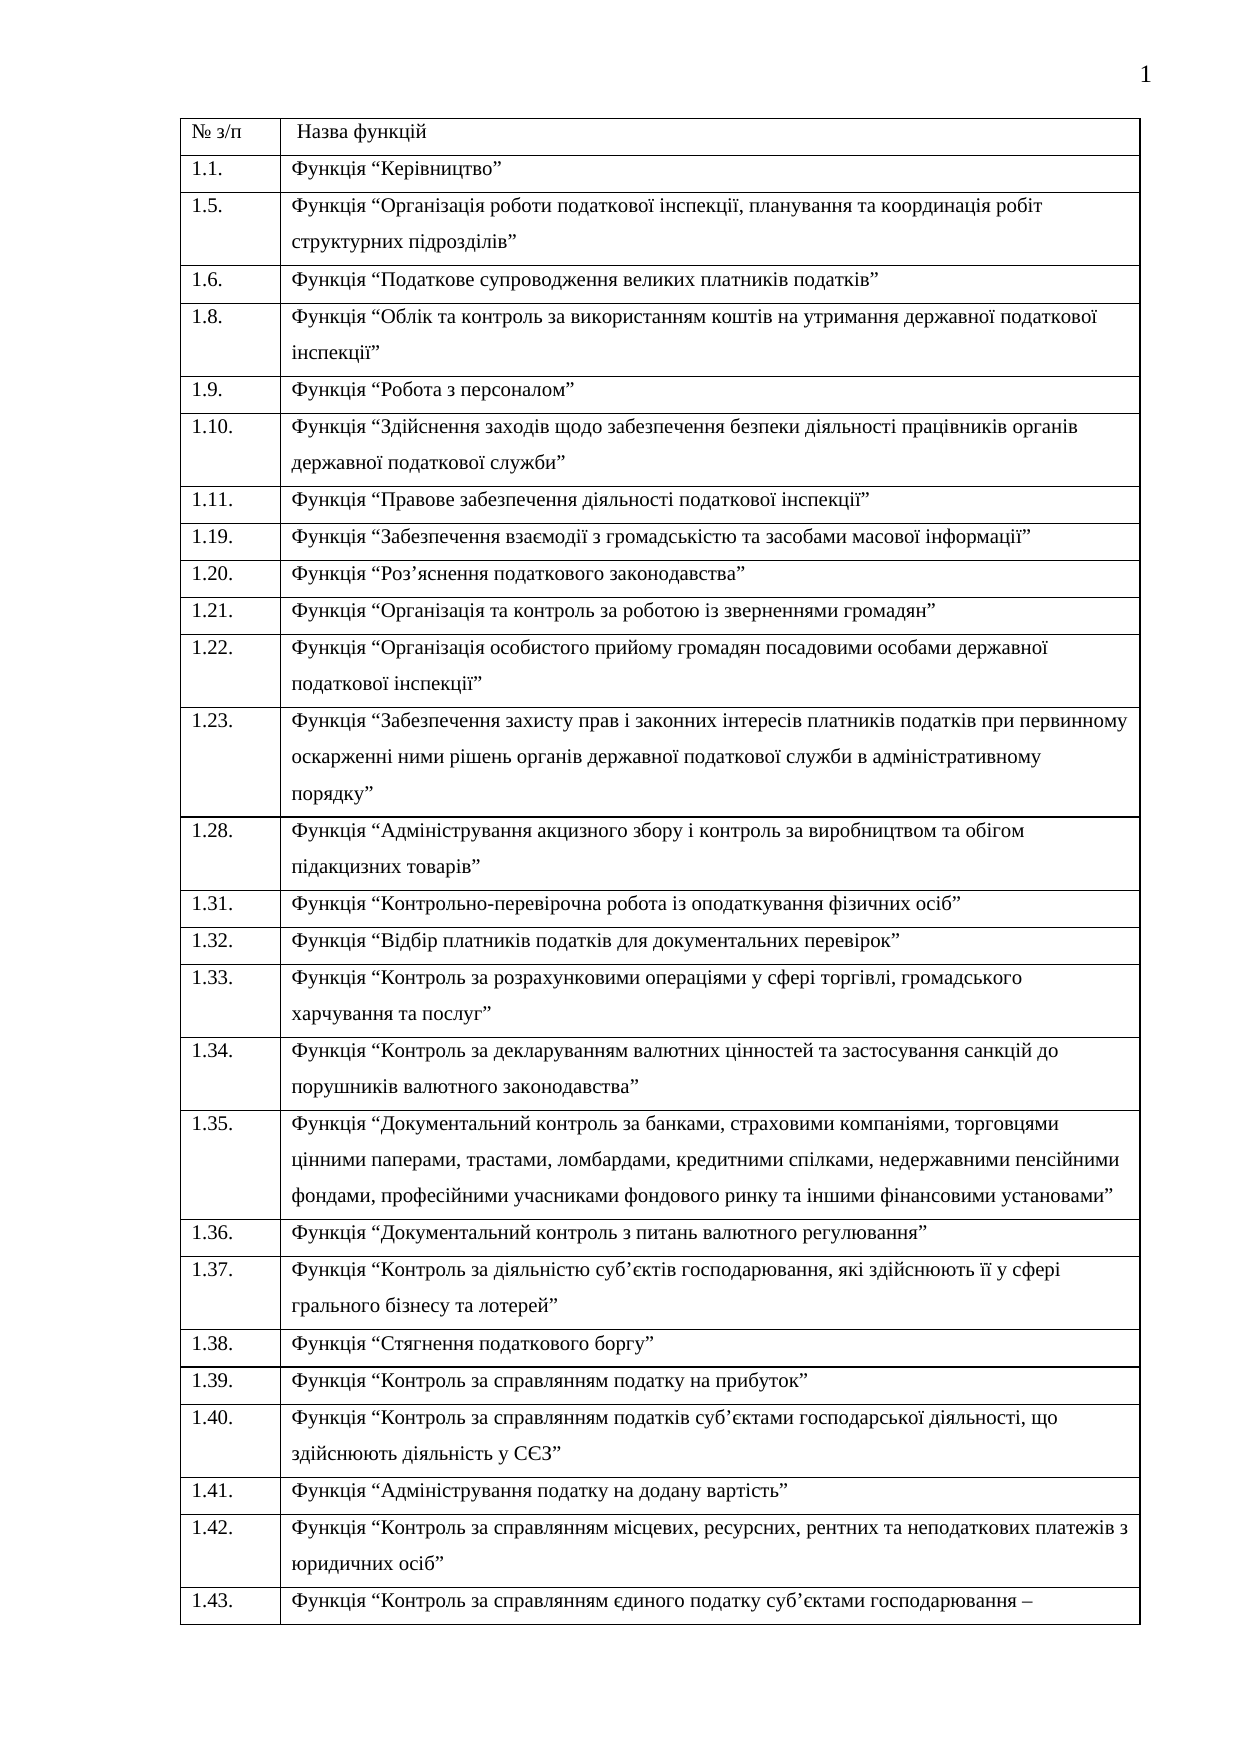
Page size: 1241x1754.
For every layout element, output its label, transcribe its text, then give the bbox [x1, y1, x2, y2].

table_cell 1.42. [181, 1515, 280, 1587]
table_cell 1.21. [181, 598, 280, 634]
table_cell Функція “Правове забезпечення діяльності податкової інспекції” [281, 487, 1139, 523]
table_cell Функція “Контроль за справлянням місцевих, ресурсних, рентних та неподаткових платежів з юридичних осіб” [281, 1515, 1139, 1587]
table_cell 1.40. [181, 1405, 280, 1477]
table_cell Функція “Керівництво” [281, 156, 1139, 192]
table_header № з/п [181, 119, 280, 155]
table_cell Функція “Організація особистого прийому громадян посадовими особами державної податкової інспекції” [281, 635, 1139, 707]
table_cell 1.9. [181, 377, 280, 413]
table_cell 1.33. [181, 965, 280, 1037]
table_cell Функція “Контроль за розрахунковими операціями у сфері торгівлі, громадського харчування та послуг” [281, 965, 1139, 1037]
table_cell 1.20. [181, 561, 280, 597]
table_cell Функція “Здійснення заходів щодо забезпечення безпеки діяльності працівників органів державної податкової служби” [281, 414, 1139, 486]
table_cell 1.6. [181, 266, 280, 302]
table_cell 1.34. [181, 1038, 280, 1110]
table_cell Функція “Стягнення податкового боргу” [281, 1330, 1139, 1366]
table_cell Функція “Організація та контроль за роботою із зверненнями громадян” [281, 598, 1139, 634]
table_cell Функція “Адміністрування акцизного збору і контроль за виробництвом та обігом підакцизних товарів” [281, 818, 1139, 889]
table_cell Функція “Забезпечення взаємодії з громадськістю та засобами масової інформації” [281, 524, 1139, 560]
table_cell Функція “Відбір платників податків для документальних перевірок” [281, 928, 1139, 964]
table_cell Функція “Контроль за справлянням податків суб’єктами господарської діяльності, що здійснюють діяльність у СЄЗ” [281, 1405, 1139, 1477]
table_cell 1.5. [181, 193, 280, 265]
table_cell Функція “Документальний контроль з питань валютного регулювання” [281, 1220, 1139, 1256]
table_cell Функція “Організація роботи податкової інспекції, планування та координація робіт структурних підрозділів” [281, 193, 1139, 265]
table_cell Функція “Контрольно-перевірочна робота із оподаткування фізичних осіб” [281, 891, 1139, 927]
table_cell 1.36. [181, 1220, 280, 1256]
table_cell Функція “Роз’яснення податкового законодавства” [281, 561, 1139, 597]
table_cell 1.1. [181, 156, 280, 192]
table_cell Функція “Контроль за декларуванням валютних цінностей та застосування санкцій до порушників валютного законодавства” [281, 1038, 1139, 1110]
table_cell 1.43. [181, 1588, 280, 1624]
table_cell Функція “Адміністрування податку на додану вартість” [281, 1478, 1139, 1514]
table_cell 1.37. [181, 1257, 280, 1329]
table_cell 1.39. [181, 1368, 280, 1403]
table_header Назва функцій [281, 119, 1139, 155]
table_cell 1.22. [181, 635, 280, 707]
table_cell Функція “Документальний контроль за банками, страховими компаніями, торговцями цінними паперами, трастами, ломбардами, кредитними спілками, недержавними пенсійними фондами, професійними учасниками фондового ринку та іншими фінансовими установами” [281, 1111, 1139, 1219]
table_cell 1.23. [181, 708, 280, 816]
table_cell 1.41. [181, 1478, 280, 1514]
table_cell Функція “Податкове супроводження великих платників податків” [281, 266, 1139, 302]
table_cell 1.19. [181, 524, 280, 560]
table_cell 1.8. [181, 304, 280, 376]
table_cell 1.32. [181, 928, 280, 964]
table_cell Функція “Контроль за діяльністю суб’єктів господарювання, які здійснюють її у сфері грального бізнесу та лотерей” [281, 1257, 1139, 1329]
table_cell Функція “Облік та контроль за використанням коштів на утримання державної податкової інспекції” [281, 304, 1139, 376]
table_cell Функція “Контроль за справлянням податку на прибуток” [281, 1368, 1139, 1403]
table_cell 1.11. [181, 487, 280, 523]
table_cell 1.31. [181, 891, 280, 927]
table_cell 1.28. [181, 818, 280, 889]
table_cell Функція “Забезпечення захисту прав і законних інтересів платників податків при первинному оскарженні ними рішень органів державної податкової служби в адміністративному порядку” [281, 708, 1139, 816]
table_cell 1.35. [181, 1111, 280, 1219]
table_cell 1.10. [181, 414, 280, 486]
table_cell Функція “Робота з персоналом” [281, 377, 1139, 413]
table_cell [281, 1588, 1139, 1624]
table_cell 1.38. [181, 1330, 280, 1366]
